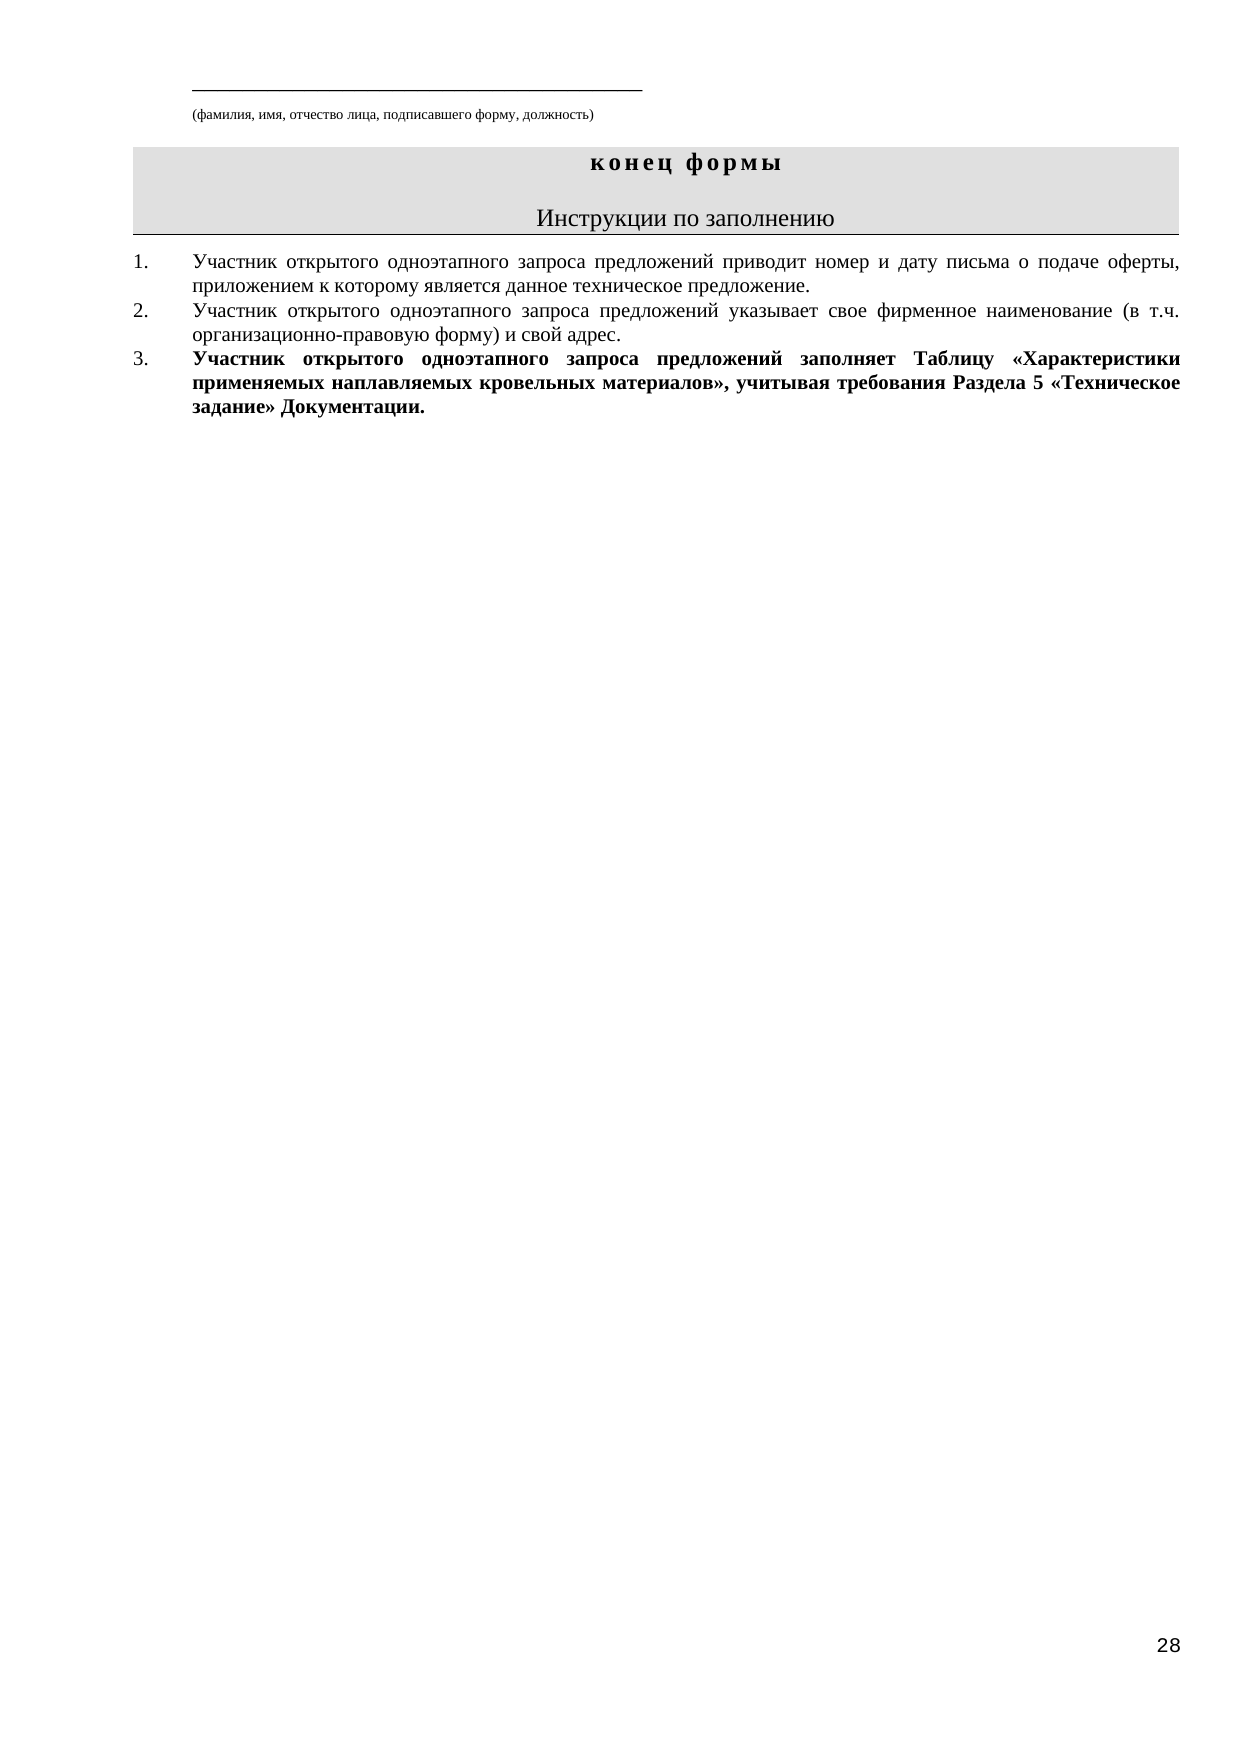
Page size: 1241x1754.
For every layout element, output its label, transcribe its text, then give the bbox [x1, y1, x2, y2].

text конец формы [133, 147, 1179, 176]
list Участник открытого одноэтапного запроса предложений приводит номер и дату письма о подаче оферты, приложением к которому является данное техническое предложение. [133, 249, 1181, 297]
list Участник открытого одноэтапного запроса предложений указывает свое фирменное наименование (в т.ч. организационно-правовую форму) и свой адрес. [133, 297, 1181, 346]
list Участник открытого одноэтапного запроса предложений заполняет Таблицу «Характеристики применяемых наплавляемых кровельных материалов», учитывая требования Раздела 5 «Техническое задание» Документации. [133, 346, 1181, 418]
text Инструкции по заполнению [133, 203, 1179, 234]
text (фамилия, имя, отчество лица, подписавшего форму, должность) [133, 106, 797, 135]
text ____________________________________ [133, 65, 1181, 94]
